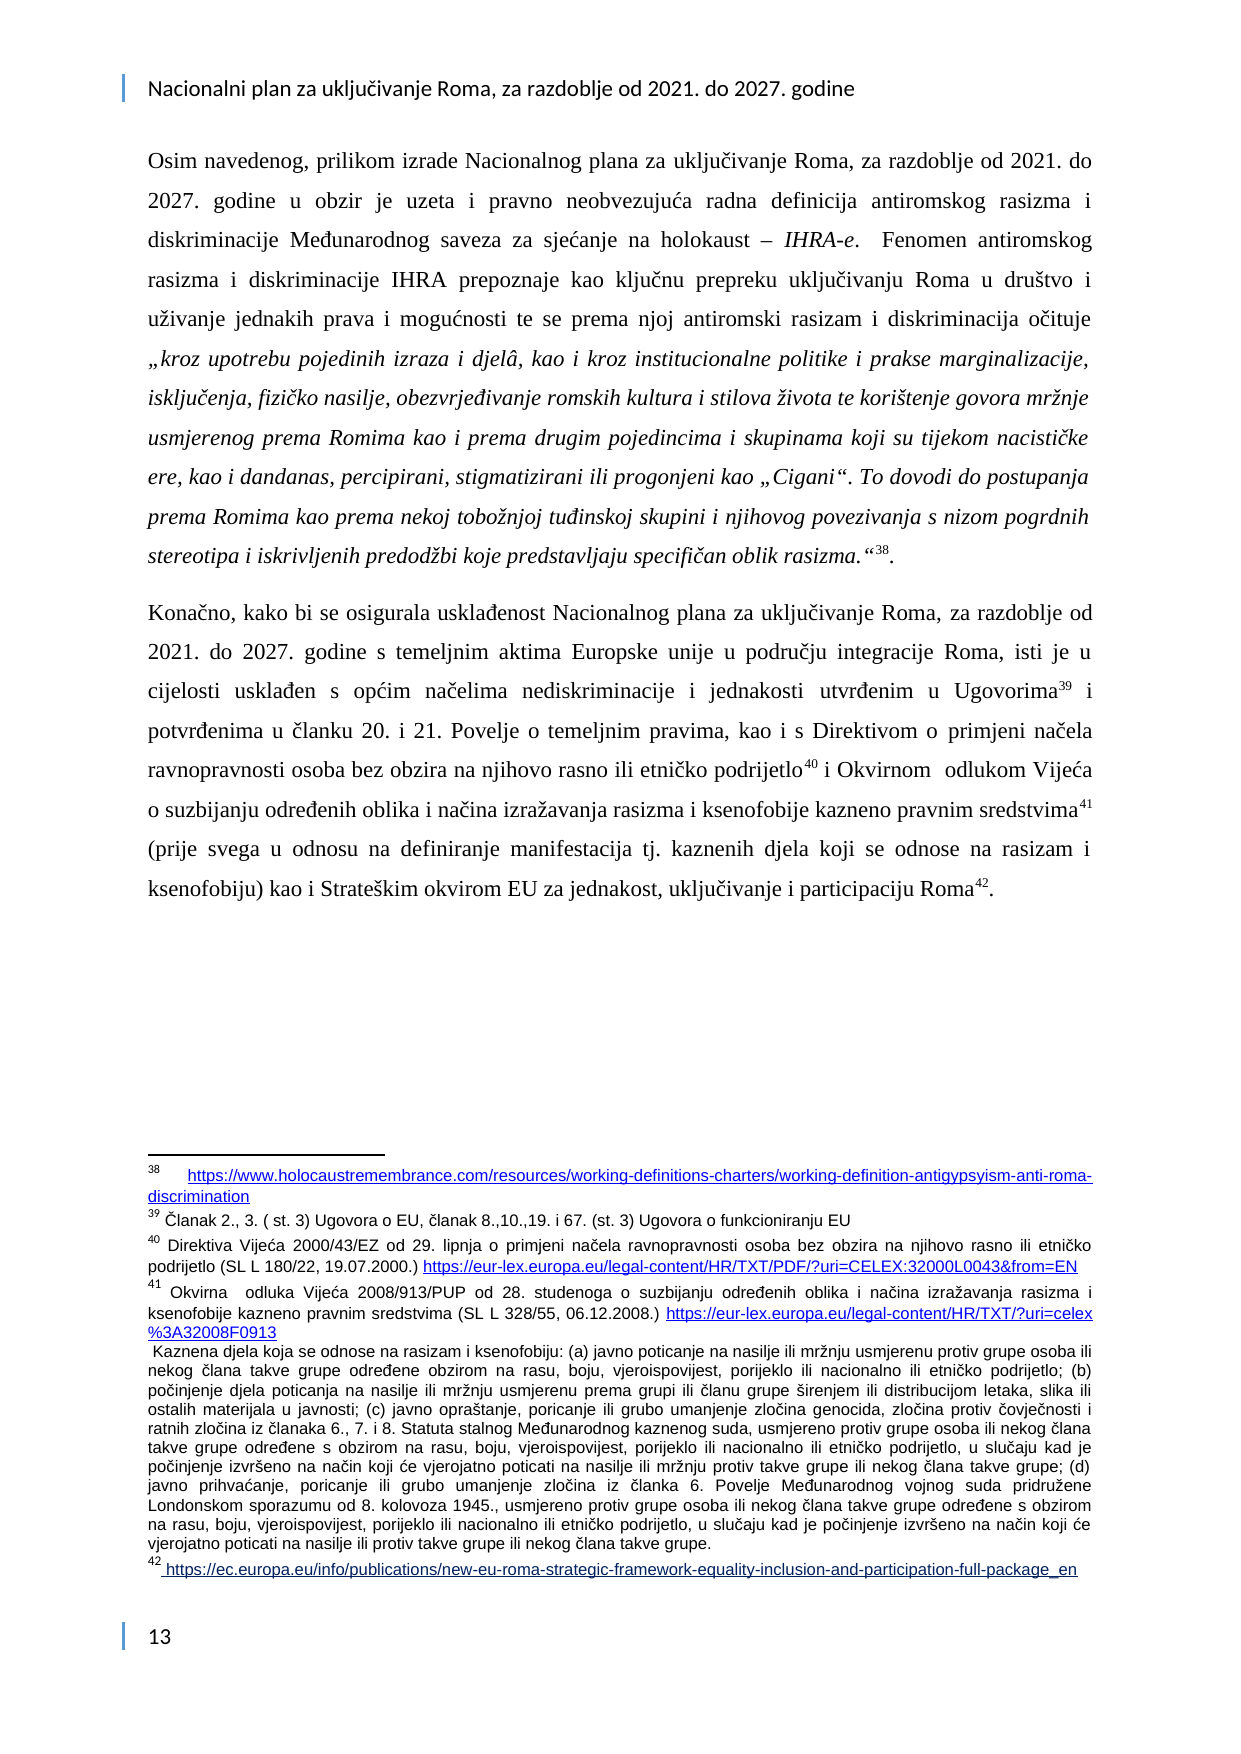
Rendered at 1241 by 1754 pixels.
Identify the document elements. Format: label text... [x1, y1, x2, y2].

text Konačno, kako bi se osigurala usklađenost Nacionalnog plana za uključivanje Roma, za razdoblje od 2021. do 2027. godine s temeljnim aktima Europske unije u području integracije Roma, isti je u cijelosti usklađen s općim načelima nediskriminacije i jednakosti utvrđenim u Ugovorima i potvrđenima u članku 20. i 21. Povelje o temeljnim pravima, kao i s Direktivom o primjeni načela ravnopravnosti osoba bez obzira na njihovo rasno ili etničko podrijetlo i Okvirnom odlukom Vijeća o suzbijanju određenih oblika i načina izražavanja rasizma i ksenofobije kazneno pravnim sredstvima (prije svega u odnosu na definiranje manifestacija tj. kaznenih djela koji se odnose na rasizam i ksenofobiju) kao i Strateškim okvirom EU za jednakost, uključivanje i participaciju Roma. [148, 598, 1093, 835]
text Osim navedenog, prilikom izrade Nacionalnog plana za uključivanje Roma, za razdoblje od 2021. do 2027. godine u obzir je uzeta i pravno neobvezujuća radna definicija antiromskog rasizma i diskriminacije Međunarodnog saveza za sjećanje na holokaust – IHRA-e. Fenomen antiromskog rasizma i diskriminacije IHRA prepoznaje kao ključnu prepreku uključivanju Roma u društvo i uživanje jednakih prava i mogućnosti te se prema njoj antiromski rasizam i diskriminacija očituje „kroz upotrebu pojedinih izraza i djelâ, kao i kroz institucionalne politike i prakse marginalizacije, isključenja, fizičko nasilje, obezvrjeđivanje romskih kultura i stilova života te korištenje govora mržnje usmjerenog prema Romima kao i prema drugim pojedincima i skupinama koji su tijekom nacističke ere, kao i dandanas, percipirani, stigmatizirani ili progonjeni kao „Cigani“. To dovodi do postupanja prema Romima kao prema nekoj tobožnjoj tuđinskoj skupini i njihovog povezivanja s nizom pogrdnih stereotipa i iskrivljenih predodžbi koje predstavljaju specifičan oblik rasizma.“. [148, 148, 1093, 569]
